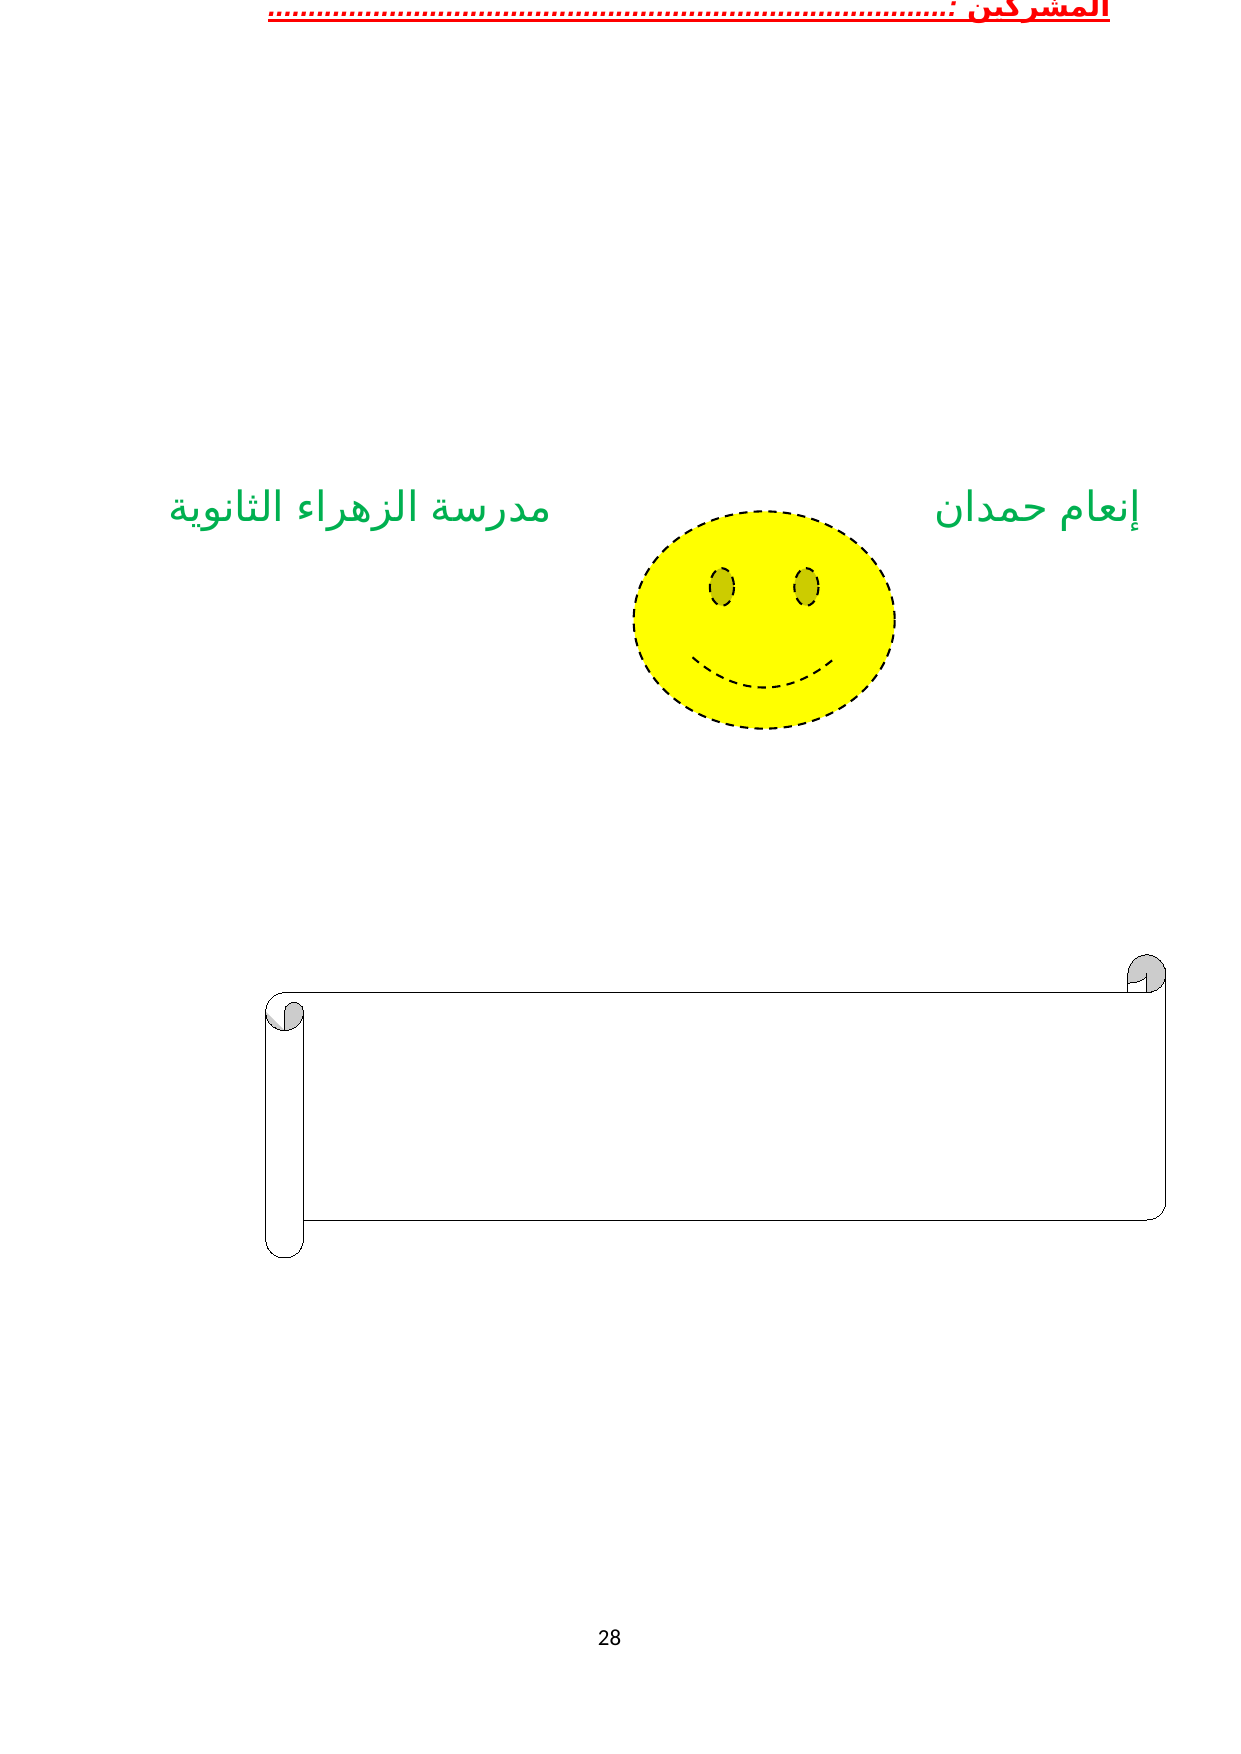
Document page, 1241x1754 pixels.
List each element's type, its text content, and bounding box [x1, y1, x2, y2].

text إنعام حمدان مدرسة الزهراء الثانوية [66, 483, 1153, 607]
